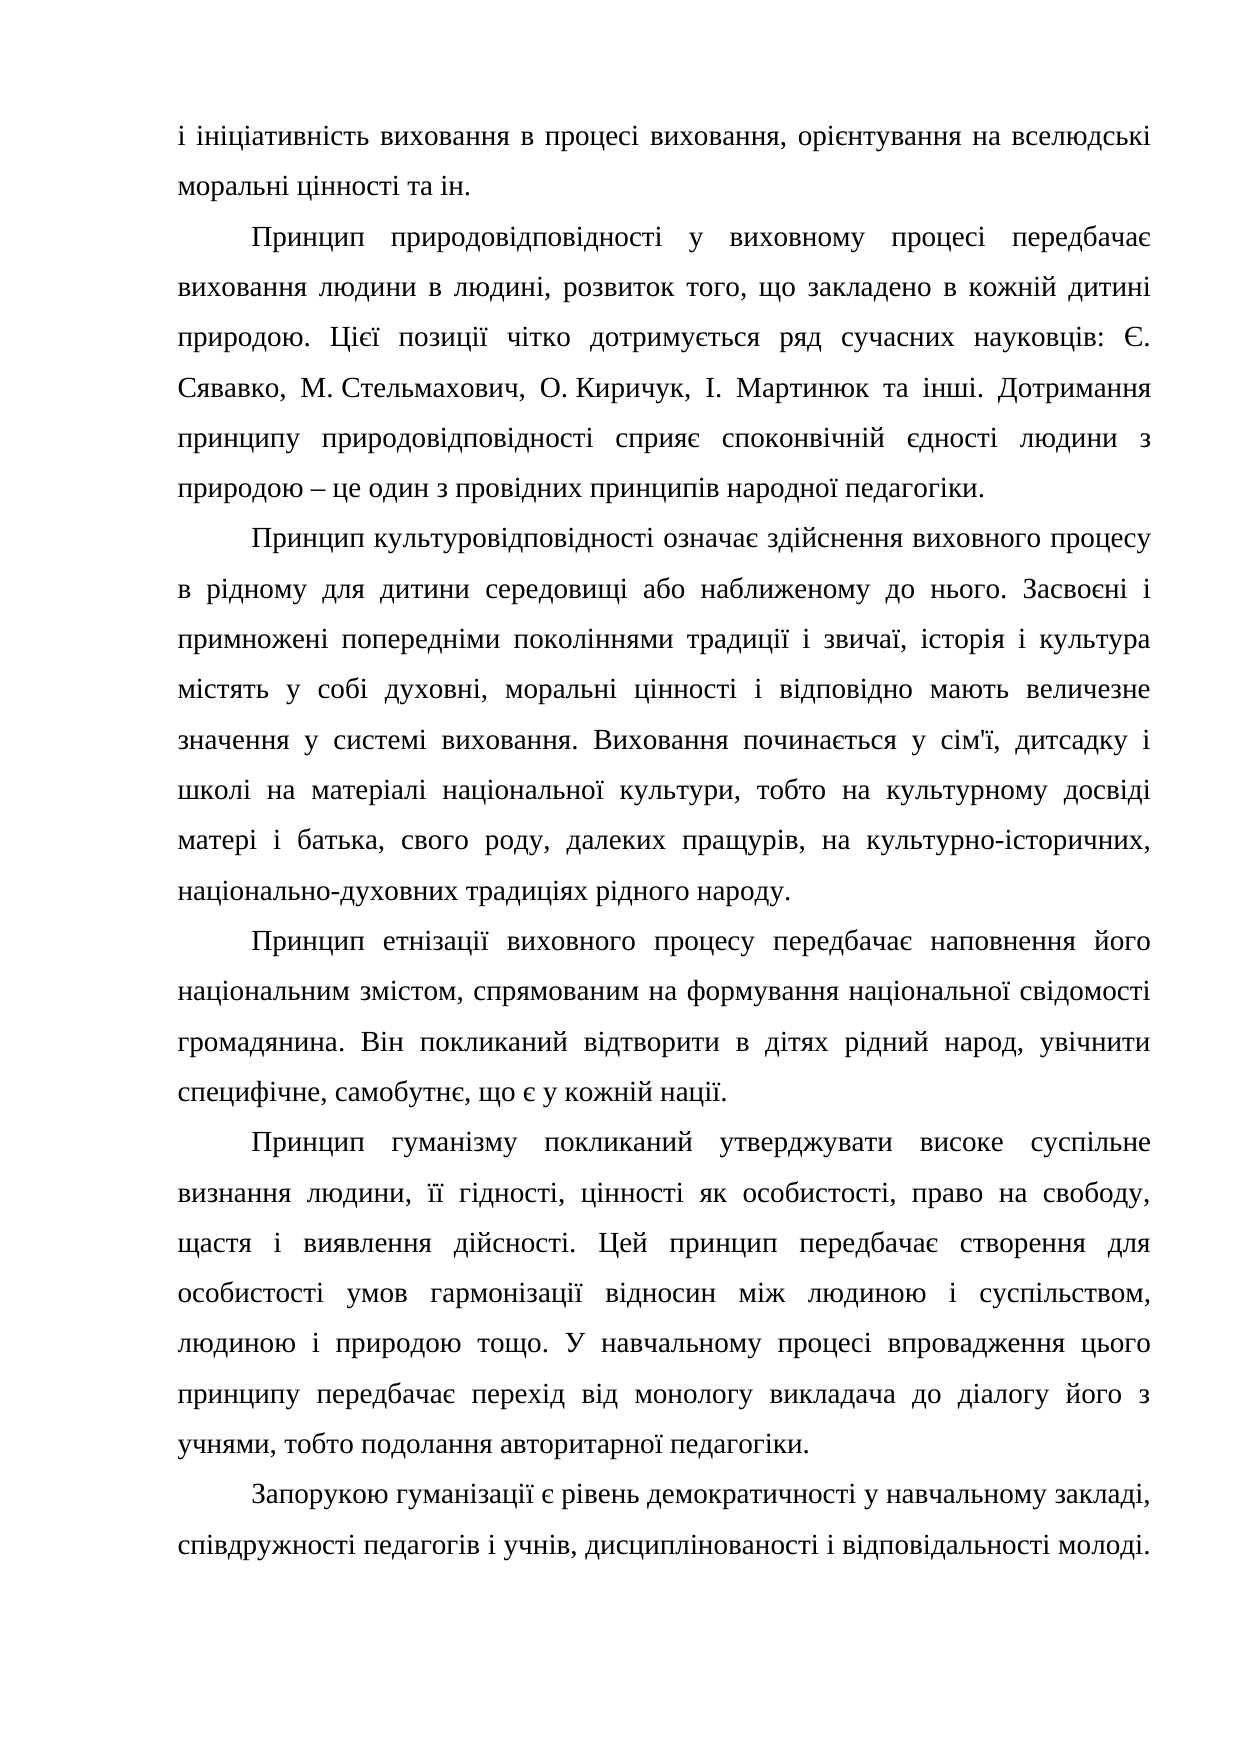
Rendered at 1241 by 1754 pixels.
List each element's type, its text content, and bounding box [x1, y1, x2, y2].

text Принцип гуманізму покликаний утверджувати високе суспільне визнання людини, її гідності, цінності як особистості, право на свободу, щастя і виявлення дійсності. Цей принцип передбачає створення для особистості умов гармонізації відносин між людиною і суспільством, людиною і природою тощо. У навчальному процесі впровадження цього принципу передбачає перехід від монологу викладача до діалогу його з учнями, тобто подолання авторитарної педагогіки. [177, 1124, 1152, 1460]
text Принцип природовідповідності у виховному процесі передбачає виховання людини в людині, розвиток того, що закладено в кожній дитині природою. Цієї позиції чітко дотримується ряд сучасних науковців: Є. Сявавко, М. Стельмахович, О. Киричук, І. Мартинюк та інші. Дотримання принципу природовідповідності сприяє споконвічній єдності людини з природою – це один з провідних принципів народної педагогіки. [177, 219, 1152, 504]
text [177, 118, 1152, 202]
text Принцип культуровідповідності означає здійснення виховного процесу в рідному для дитини середовищі або наближеному до нього. Засвоєні і примножені попередніми поколіннями традиції і звичаї, історія і культура містять у собі духовні, моральні цінності і відповідно мають величезне значення у системі виховання. Виховання починається у сім'ї, дитсадку і школі на матеріалі національної культури, тобто на культурному досвіді матері і батька, свого роду, далеких пращурів, на культурно-історичних, національно-духовних традиціях рідного народу. [177, 521, 1152, 906]
text Принцип етнізації виховного процесу передбачає наповнення його національним змістом, спрямованим на формування національної свідомості громадянина. Він покликаний відтворити в дітях рідний народ, увічнити специфічне, самобутнє, що є у кожній нації. [177, 923, 1152, 1108]
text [177, 1477, 1152, 1560]
